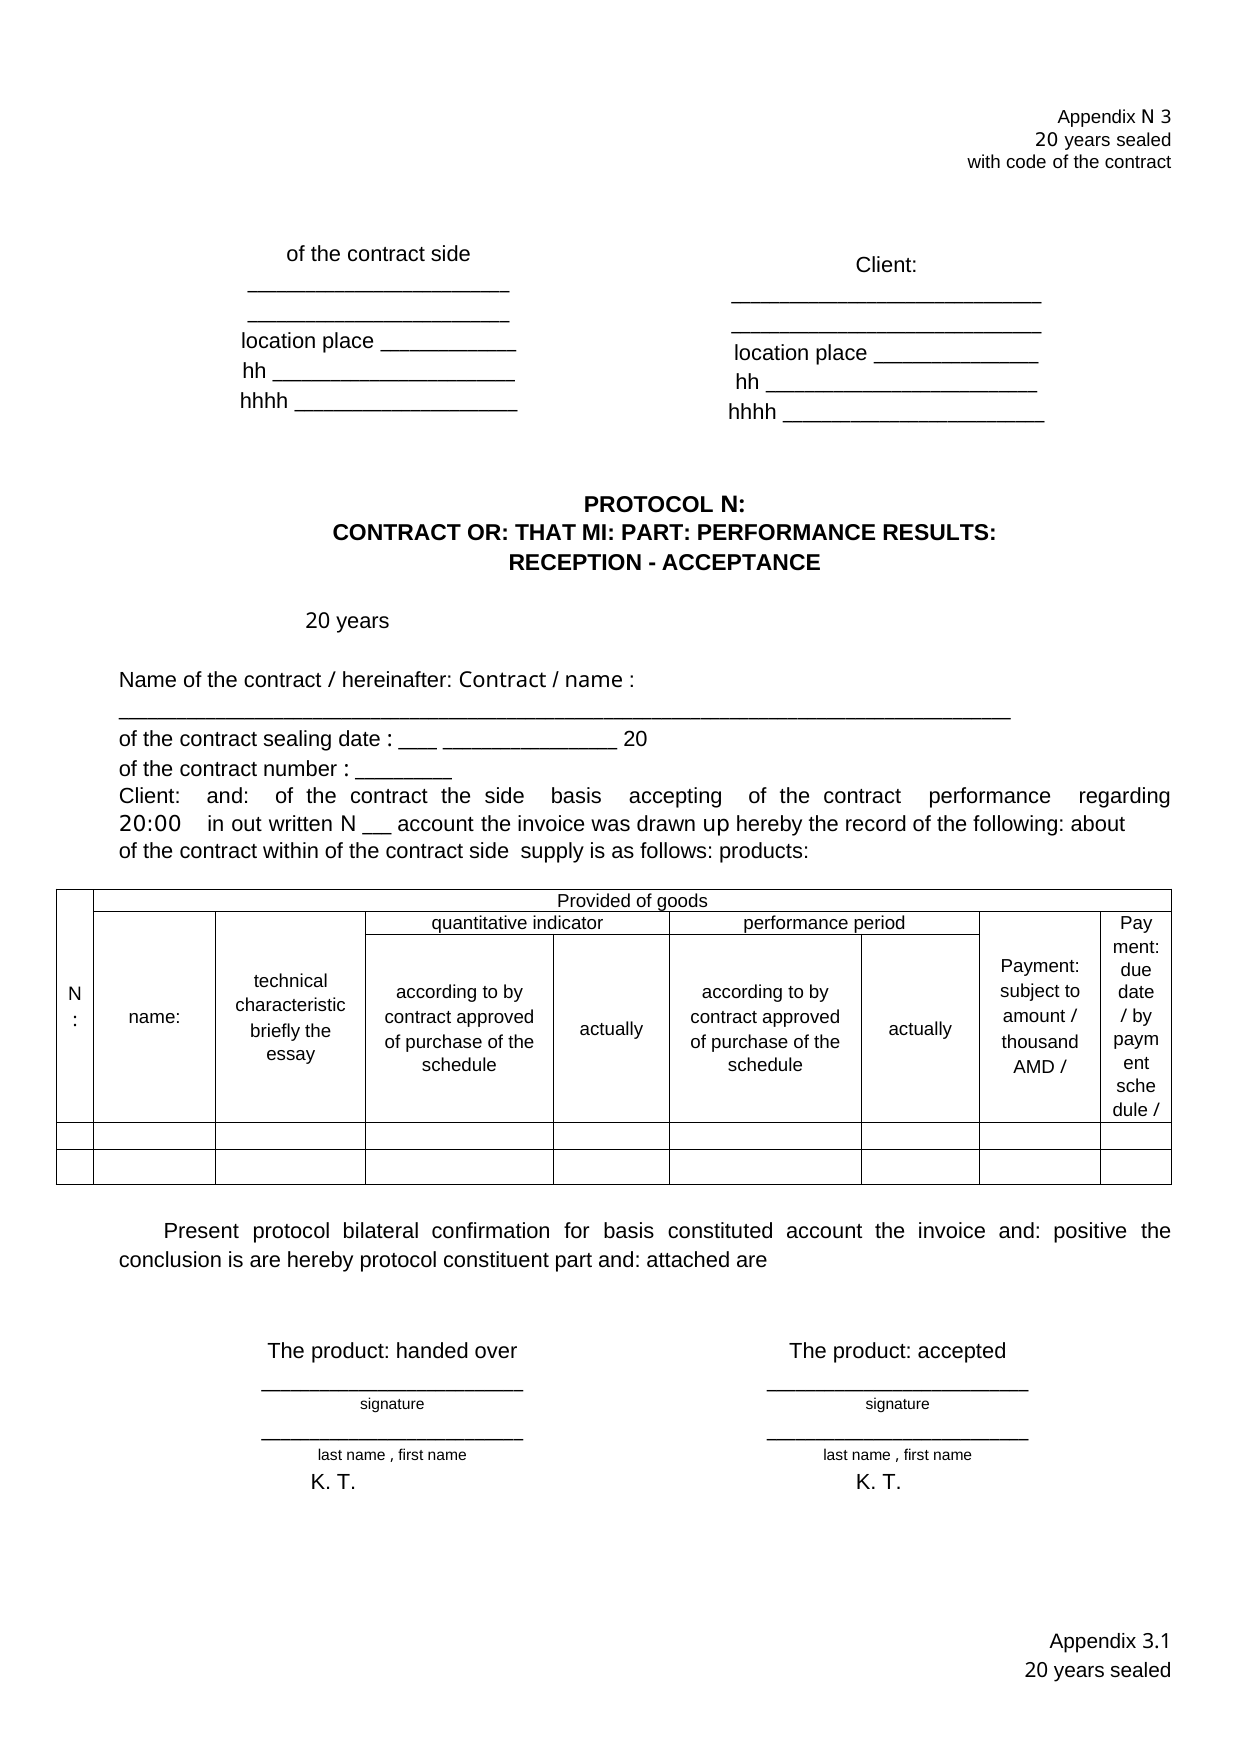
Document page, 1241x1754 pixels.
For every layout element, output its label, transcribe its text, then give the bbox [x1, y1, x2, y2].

text Client: and: of the contract the side basis accepting of the contract performance regarding 20:00 in​ out written N ___ account the invoice was drawn up hereby the record of the following: about​ [118, 783, 1171, 838]
table_cell performance period [670, 912, 979, 934]
table_cell technical characteristic briefly the essay [216, 912, 365, 1122]
text PROTOCOL N: [118, 488, 1171, 519]
table_cell [554, 1123, 669, 1149]
table_cell according to by contract approved of purchase of the schedule [366, 935, 553, 1122]
text Appendix 3.1 [118, 1626, 1171, 1655]
table_cell [366, 1123, 553, 1149]
table_cell quantitative indicator [366, 912, 669, 934]
text of the contract sealing date : ____ __________________ 20 [118, 723, 1171, 753]
table_cell [554, 1150, 669, 1184]
text CONTRACT OR: THAT MI: PART: PERFORMANCE RESULTS: [118, 519, 1171, 546]
table_cell ___________________________ signature [140, 1364, 645, 1413]
table_header Provided of goods [94, 890, 1171, 911]
table_cell [216, 1123, 365, 1149]
table_cell [57, 1150, 93, 1184]
text Present protocol bilateral confirmation for basis constituted account the invoice and: positive the conclusion is are hereby protocol constituent part and: attached are​ [118, 1214, 1171, 1274]
table_cell [94, 1150, 215, 1184]
table_cell actually [862, 935, 979, 1122]
table_cell ___________________________ last name , first name [645, 1414, 1150, 1466]
table_cell [862, 1150, 979, 1184]
text Name of the contract / hereinafter: Contract / name : ____________________________________________________________________________________________ [118, 664, 1171, 723]
table_cell [862, 1123, 979, 1149]
table_cell actually [554, 935, 669, 1122]
table_cell ___________________________ signature [645, 1364, 1150, 1413]
table_header Client: ________________________________ ________________________________ location place _________________ hh ____________________________ hhhh ___________________________ [620, 241, 1153, 437]
table_cell [1101, 1150, 1171, 1184]
table_cell [670, 1123, 861, 1149]
text 20 years​ [118, 605, 1171, 635]
table_cell [980, 1123, 1100, 1149]
table_cell [1101, 1123, 1171, 1149]
text 20 years​ sealed [118, 1655, 1171, 1683]
table_cell [216, 1150, 365, 1184]
table_cell ___________________________ last name , first name [140, 1414, 645, 1466]
table_cell Payment: subject to amount / thousand AMD / [980, 912, 1100, 1122]
table_cell [980, 1150, 1100, 1184]
text of the contract within of the contract side supply is as follows: products: [118, 838, 1171, 863]
text 20 years​ sealed [118, 129, 1171, 151]
table_cell according to by contract approved of purchase of the schedule [670, 935, 861, 1122]
table_header N: [57, 890, 93, 1122]
text Appendix N 3 [118, 103, 1171, 129]
table_cell Payment: due date / by payment schedule / [1101, 912, 1171, 1122]
text with code of the contract [118, 151, 1171, 173]
table_header The product: handed over [140, 1337, 645, 1364]
table_header of the contract side ___________________________ ___________________________ location place ______________ hh _________________________ hhhh _______________________ [137, 241, 620, 437]
text of the contract number : __________ [118, 753, 1171, 783]
table_cell [94, 1123, 215, 1149]
table_cell [366, 1150, 553, 1184]
table_cell K.​ T.​ [140, 1466, 645, 1496]
text RECEPTION - ACCEPTANCE [118, 546, 1171, 577]
table_cell [670, 1150, 861, 1184]
table_cell name: [94, 912, 215, 1122]
table_header The product: accepted [645, 1337, 1150, 1364]
table_cell K.​ T.​ [645, 1466, 1150, 1496]
table_cell [57, 1123, 93, 1149]
